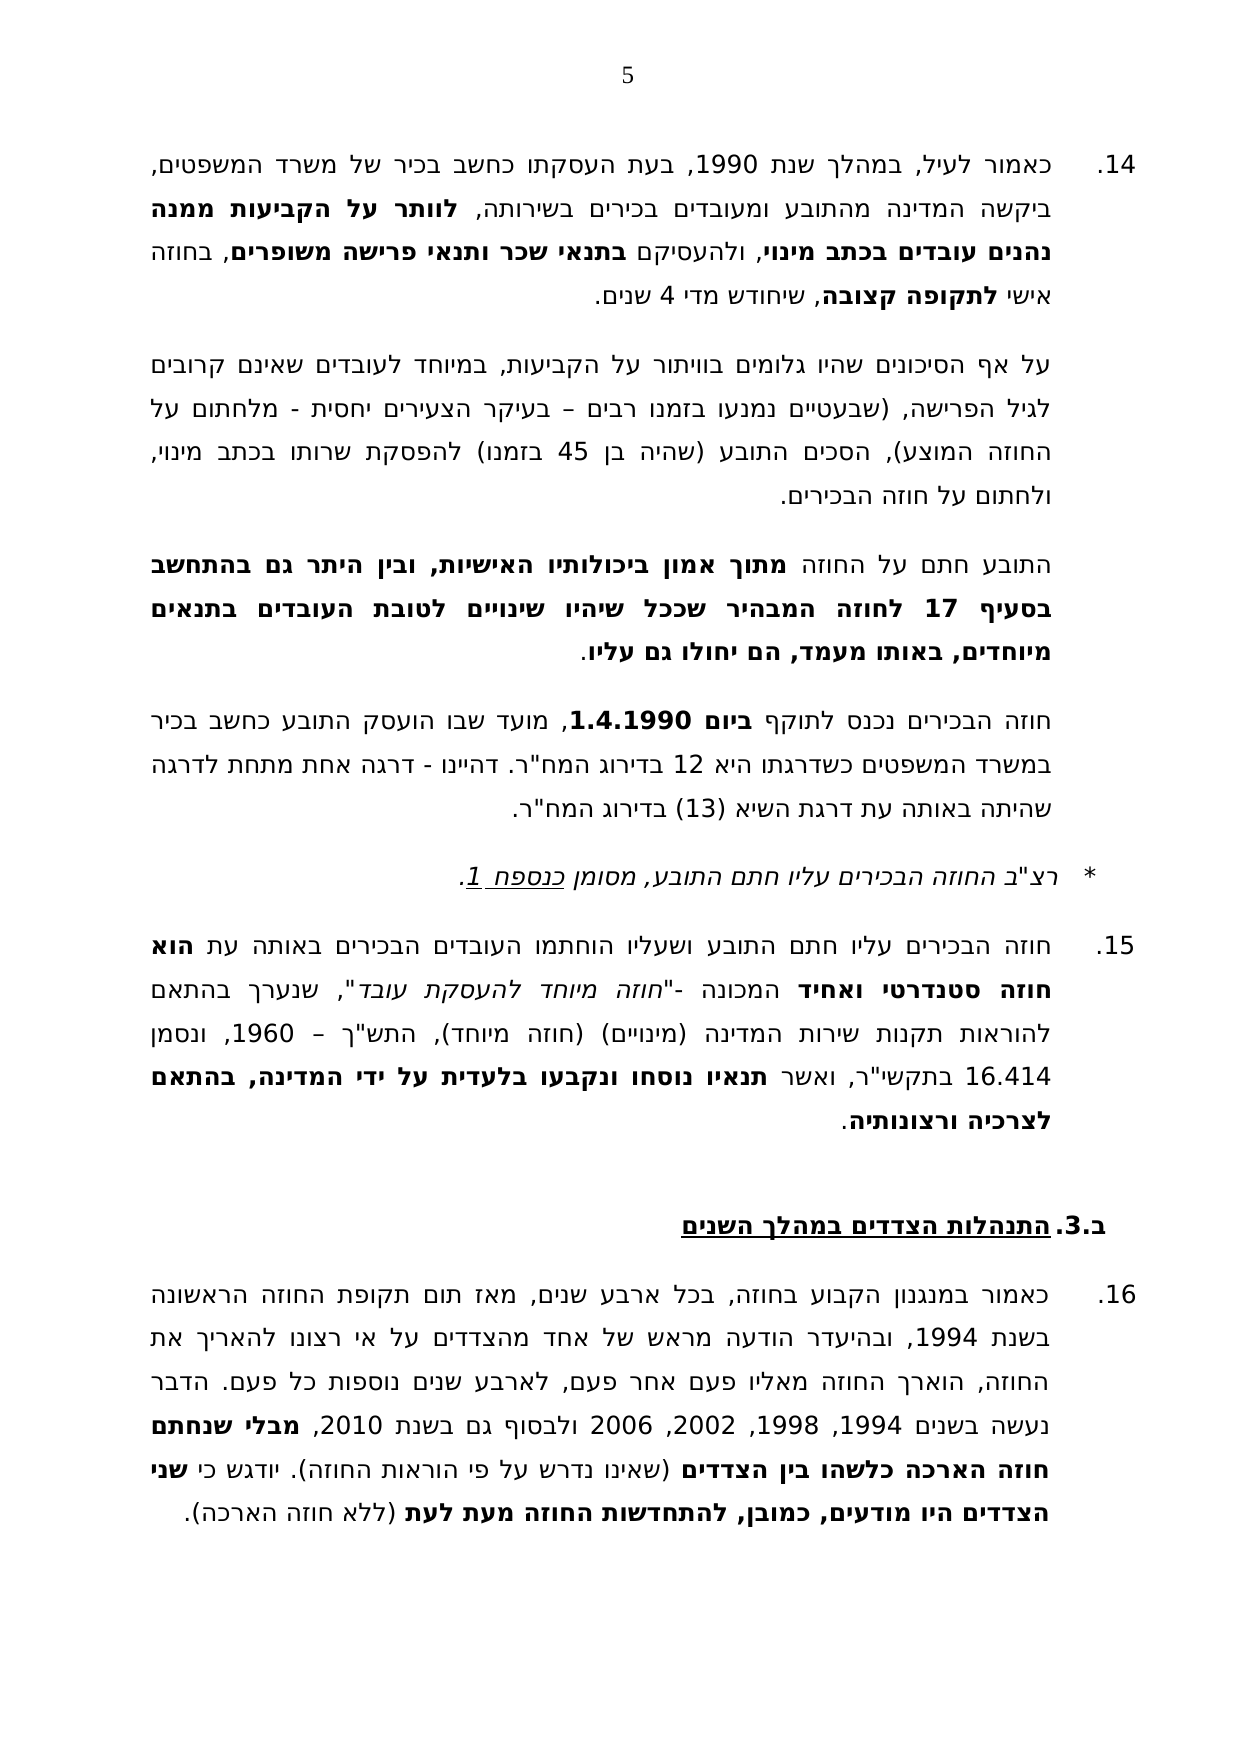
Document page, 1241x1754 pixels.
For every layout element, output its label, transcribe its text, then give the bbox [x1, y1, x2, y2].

list כאמור לעיל, במהלך שנת 1990, בעת העסקתו כחשב בכיר של משרד המשפטים, ביקשה המדינה מהתובע ומעובדים בכירים בשירותה, לוותר על הקביעות ממנה נהנים עובדים בכתב מינוי, ולהעסיקם בתנאי שכר ותנאי פרישה משופרים, בחוזה אישי לתקופה קצובה, שיחודש מדי 4 שנים. [150, 150, 1096, 310]
text חוזה הבכירים נכנס לתוקף ביום 1.4.1990, מועד שבו הועסק התובע כחשב בכיר במשרד המשפטים כשדרגתו היא 12 בדירוג המח"ר. דהיינו - דרגה אחת מתחת לדרגה שהיתה באותה עת דרגת השיא (13) בדירוג המח"ר. [150, 706, 1052, 823]
text על אף הסיכונים שהיו גלומים בוויתור על הקביעות, במיוחד לעובדים שאינם קרובים לגיל הפרישה, (שבעטיים נמנעו בזמנו רבים – בעיקר הצעירים יחסית - מלחתום על החוזה המוצע), הסכים התובע (שהיה בן 45 בזמנו) להפסקת שרותו בכתב מינוי, ולחתום על חוזה הבכירים. [150, 350, 1052, 510]
list כאמור במנגנון הקבוע בחוזה, בכל ארבע שנים, מאז תום תקופת החוזה הראשונה בשנת 1994, ובהיעדר הודעה מראש של אחד מהצדדים על אי רצונו להאריך את החוזה, הוארך החוזה מאליו פעם אחר פעם, לארבע שנים נוספות כל פעם. הדבר נעשה בשנים 1994, 1998, 2002, 2006 ולבסוף גם בשנת 2010, מבלי שנחתם חוזה הארכה כלשהו בין הצדדים (שאינו נדרש על פי הוראות החוזה). יודגש כי שני הצדדים היו מודעים, כמובן, להתחדשות החוזה מעת לעת (ללא חוזה הארכה). [150, 1280, 1097, 1528]
text * רצ"ב החוזה הבכירים עליו חתם התובע, מסומן כנספח 1. [150, 862, 1096, 892]
subtitle התנהלות הצדדים במהלך השנים [150, 1211, 1081, 1240]
text התובע חתם על החוזה מתוך אמון ביכולותיו האישיות, ובין היתר גם בהתחשב בסעיף 17 לחוזה המבהיר שככל שיהיו שינויים לטובת העובדים בתנאים מיוחדים, באותו מעמד, הם יחולו גם עליו. [150, 550, 1052, 667]
list חוזה הבכירים עליו חתם התובע ושעליו הוחתמו העובדים הבכירים באותה עת הוא חוזה סטנדרטי ואחיד המכונה -"חוזה מיוחד להעסקת עובד", שנערך בהתאם להוראות תקנות שירות המדינה (מינויים) (חוזה מיוחד), התש"ך – 1960, ונסמן 16.414 בתקשי"ר, ואשר תנאיו נוסחו ונקבעו בלעדית על ידי המדינה, בהתאם לצרכיה ורצונותיה. [150, 931, 1095, 1135]
